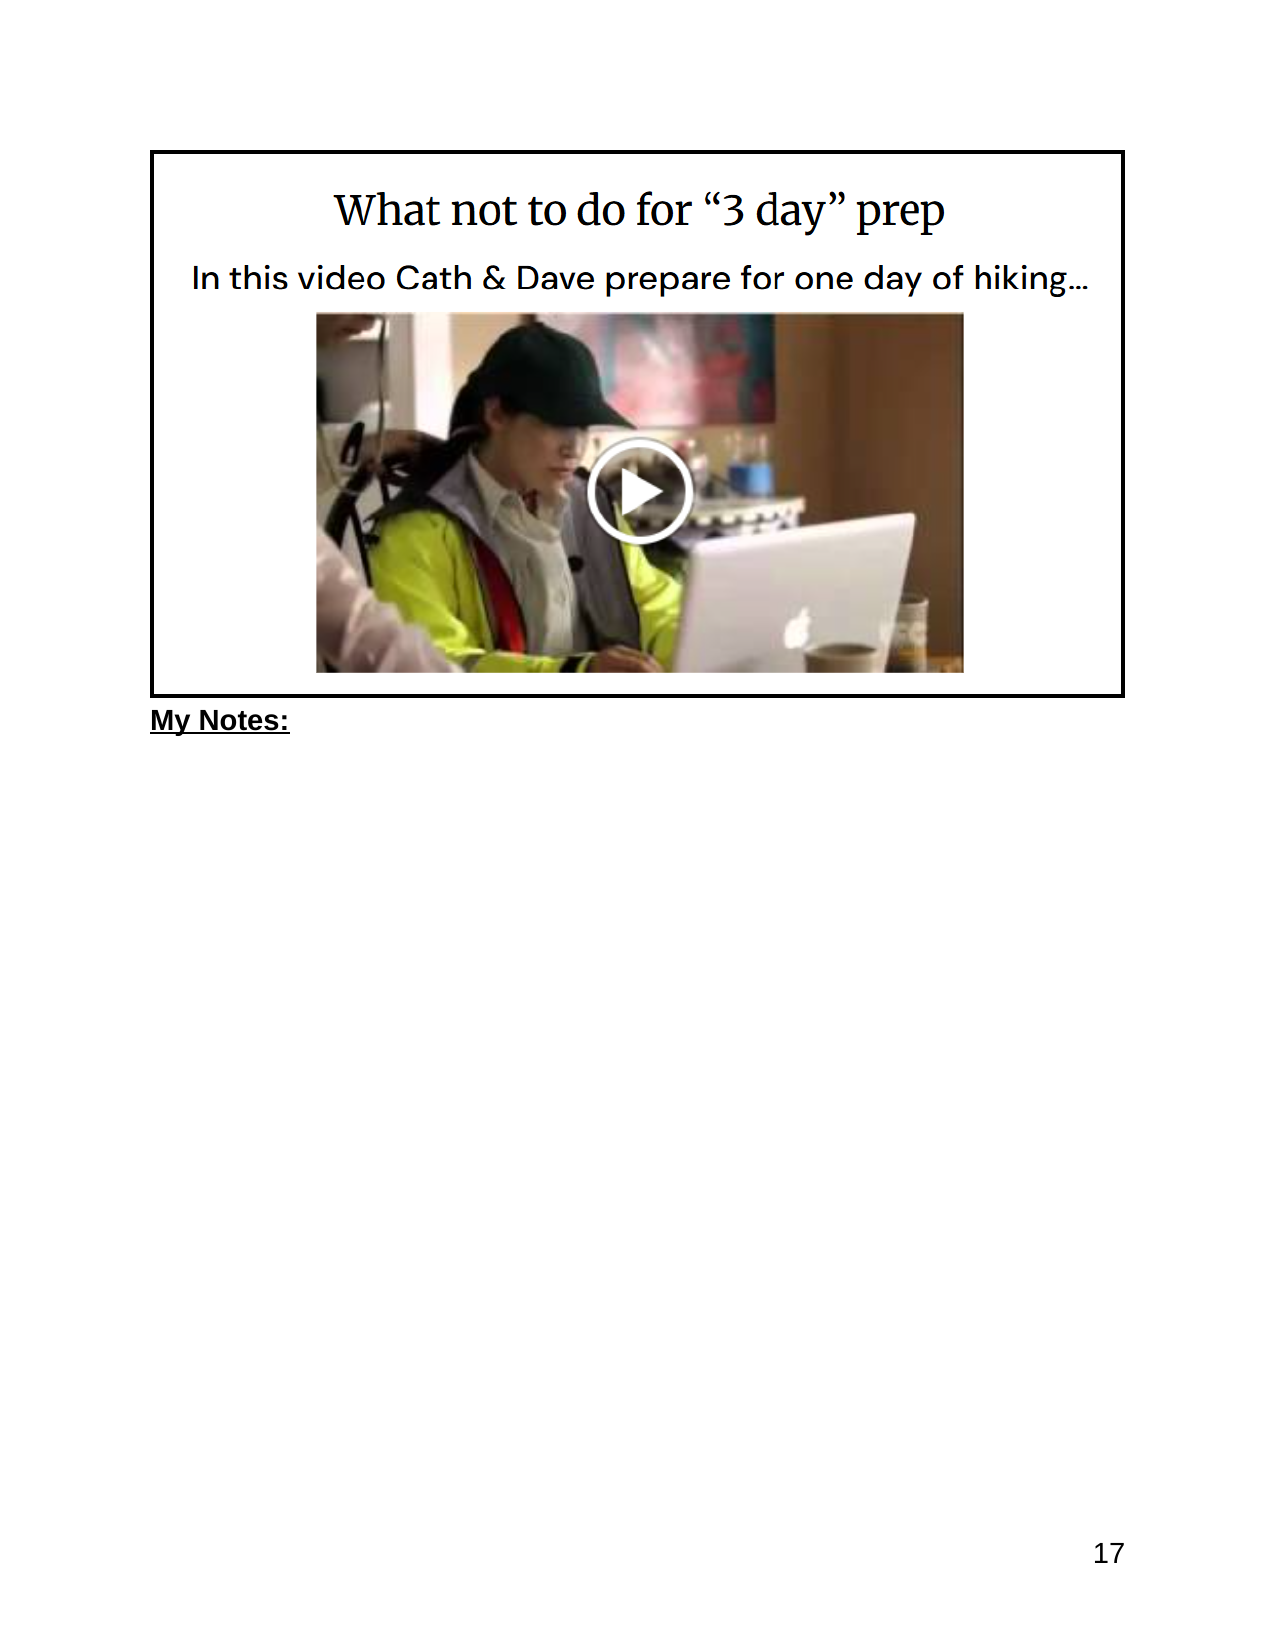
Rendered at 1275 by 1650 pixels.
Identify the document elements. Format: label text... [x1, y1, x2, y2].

picture [154, 154, 1121, 694]
text My Notes: [150, 703, 1125, 736]
